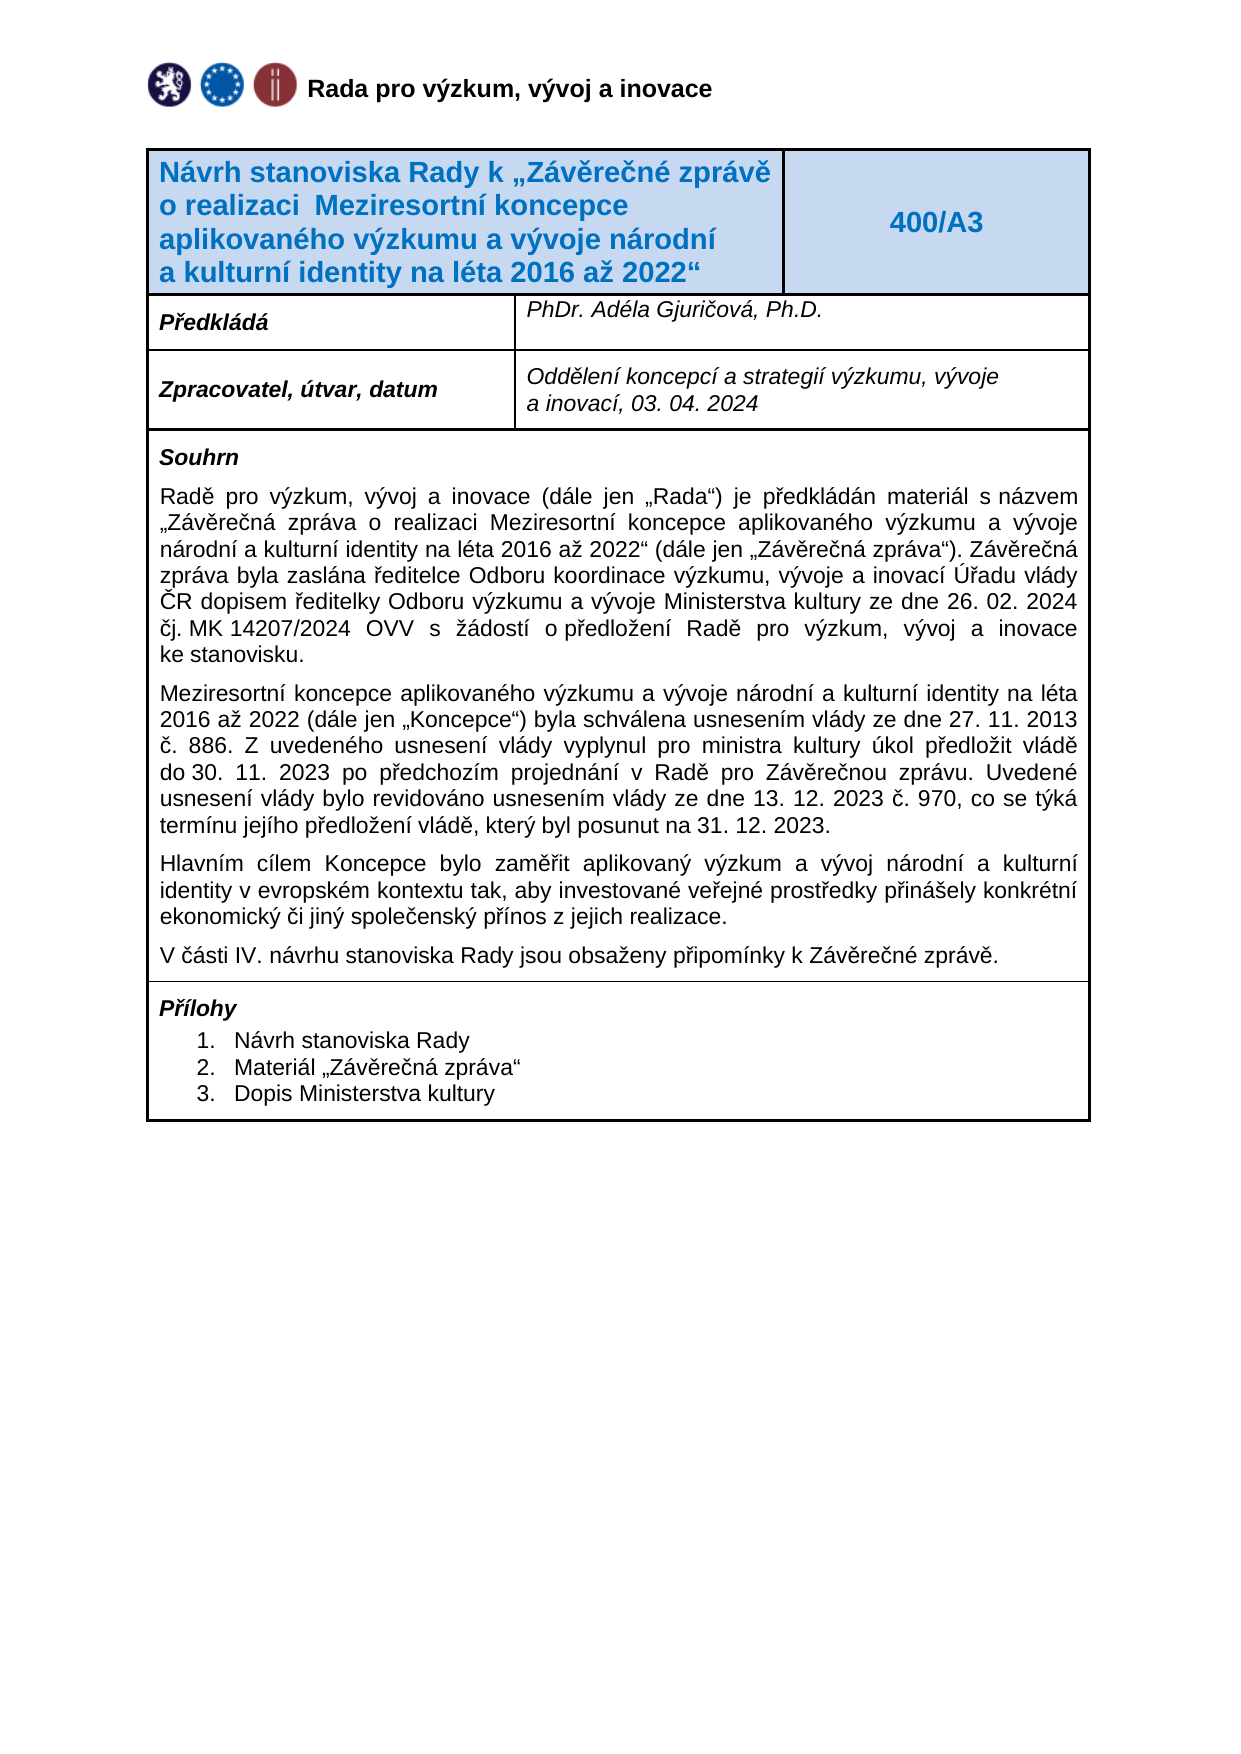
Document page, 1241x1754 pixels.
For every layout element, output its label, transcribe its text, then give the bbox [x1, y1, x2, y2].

table_cell Předkládá [149, 296, 514, 349]
table_cell Oddělení koncepcí a strategií výzkumu, vývoje a inovací, 03. 04. 2024 [516, 351, 1088, 428]
table_header 400/A3 [785, 151, 1088, 293]
table_cell Souhrn Radě pro výzkum, vývoj a inovace (dále jen „Rada“) je předkládán materiál s názvem „Závěrečná zpráva o realizaci Meziresortní koncepce aplikovaného výzkumu a vývoje národní a kulturní identity na léta 2016 až 2022“ (dále jen „Závěrečná zpráva“). Závěrečná zpráva byla zaslána ředitelce Odboru koordinace výzkumu, vývoje a inovací Úřadu vlády ČR dopisem ředitelky Odboru výzkumu a vývoje Ministerstva kultury ze dne 26. 02. 2024 čj. MK 14207/2024 OVV s žádostí o předložení Radě pro výzkum, vývoj a inovace ke stanovisku. Meziresortní koncepce aplikovaného výzkumu a vývoje národní a kulturní identity na léta 2016 až 2022 (dále jen „Koncepce“) byla schválena usnesením vlády ze dne 27. 11. 2013 č. 886. Z uvedeného usnesení vlády vyplynul pro ministra kultury úkol předložit vládě do 30. 11. 2023 po předchozím projednání v Radě pro Závěrečnou zprávu. Uvedené usnesení vlády bylo revidováno usnesením vlády ze dne 13. 12. 2023 č. 970, co se týká termínu jejího předložení vládě, který byl posunut na 31. 12. 2023. Hlavním cílem Koncepce bylo zaměřit aplikovaný výzkum a vývoj národní a kulturní identity v evropském kontextu tak, aby investované veřejné prostředky přinášely konkrétní ekonomický či jiný společenský přínos z jejich realizace. V části IV. návrhu stanoviska Rady jsou obsaženy připomínky k Závěrečné zprávě. [149, 431, 1088, 981]
table_cell PhDr. Adéla Gjuričová, Ph.D. [516, 296, 1088, 349]
picture [147, 62, 298, 108]
table_cell Zpracovatel, útvar, datum [149, 351, 514, 428]
table_header Návrh stanoviska Rady k „Závěrečné zprávě o realizaci Meziresortní koncepce aplikovaného výzkumu a vývoje národní a kulturní identity na léta 2016 až 2022“ [149, 151, 782, 293]
table_cell Přílohy Návrh stanoviska Rady Materiál „Závěrečná zpráva“ Dopis Ministerstva kultury [149, 982, 1088, 1119]
